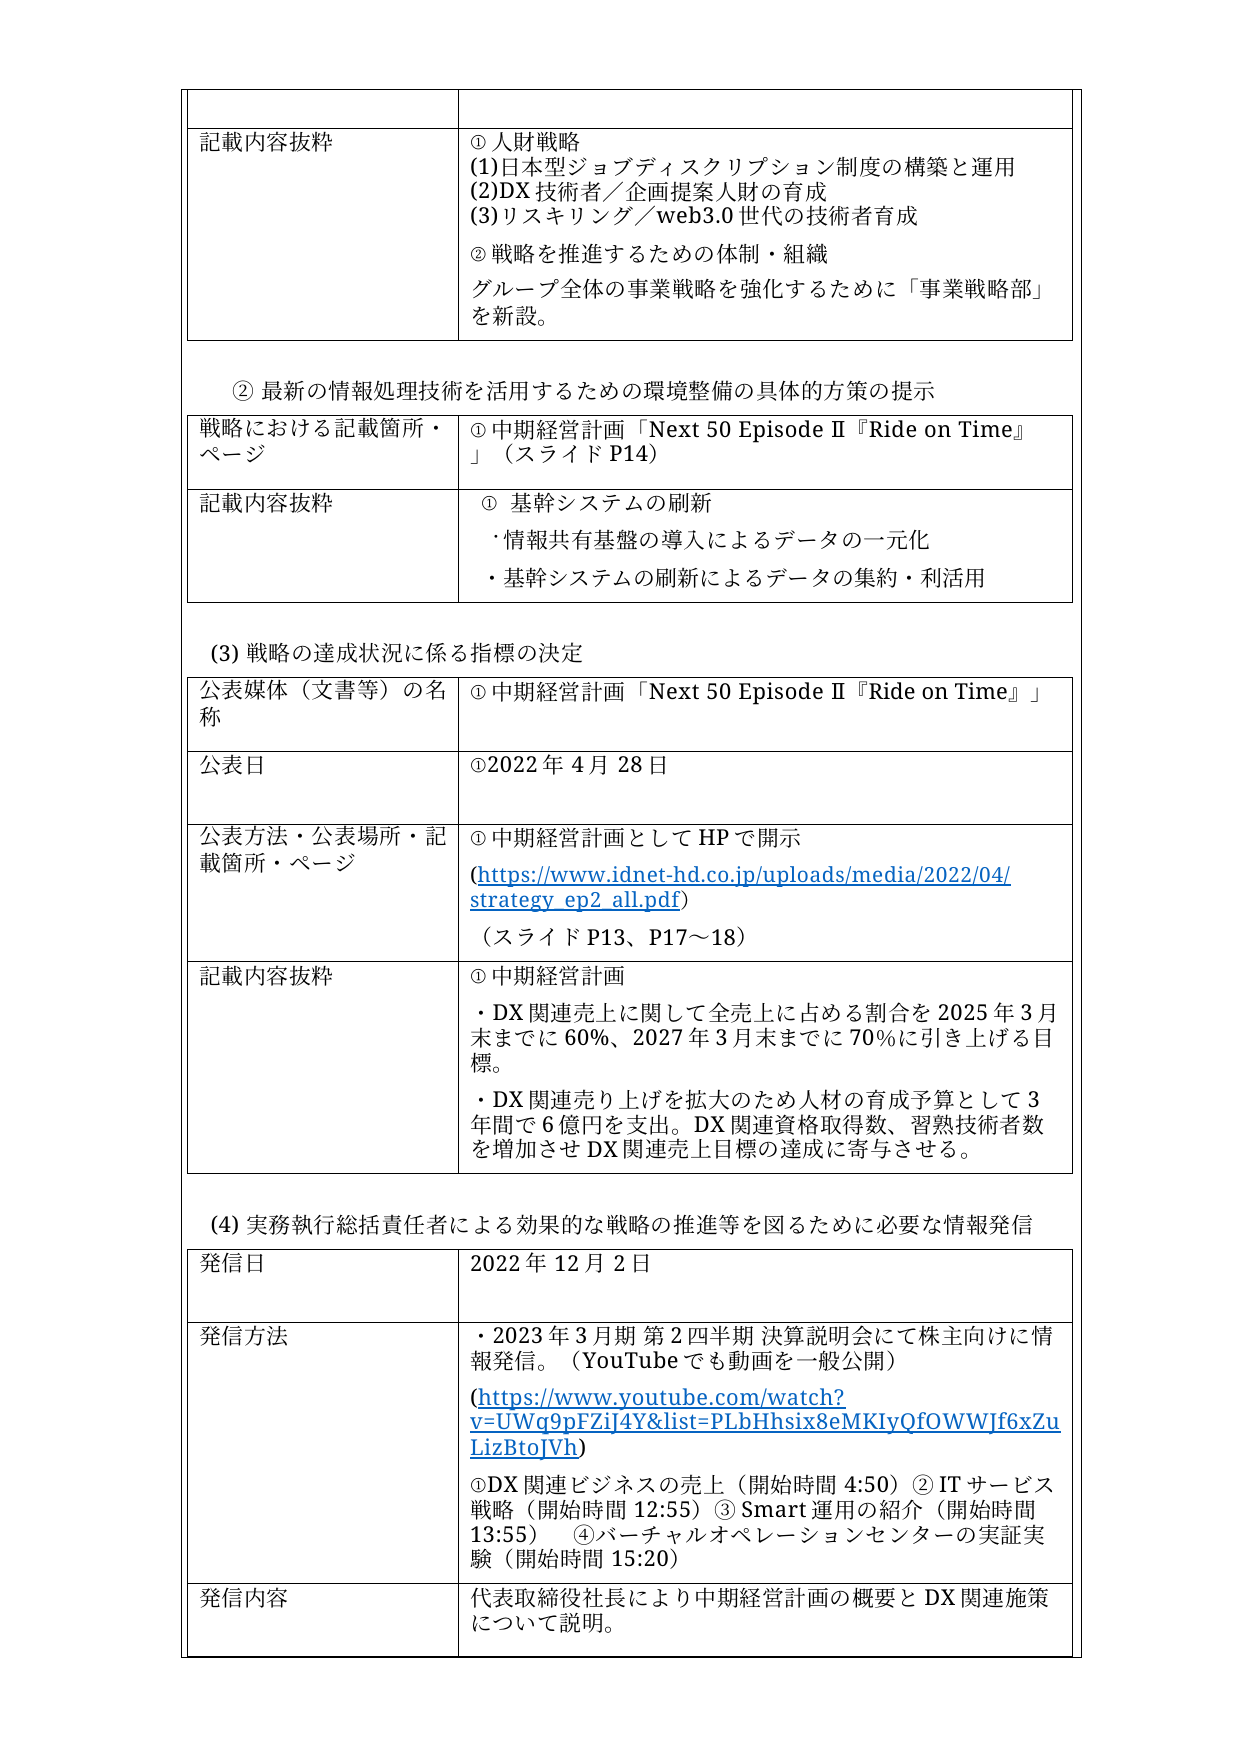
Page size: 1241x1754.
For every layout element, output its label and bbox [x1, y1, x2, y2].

table_cell [182, 90, 1081, 1657]
